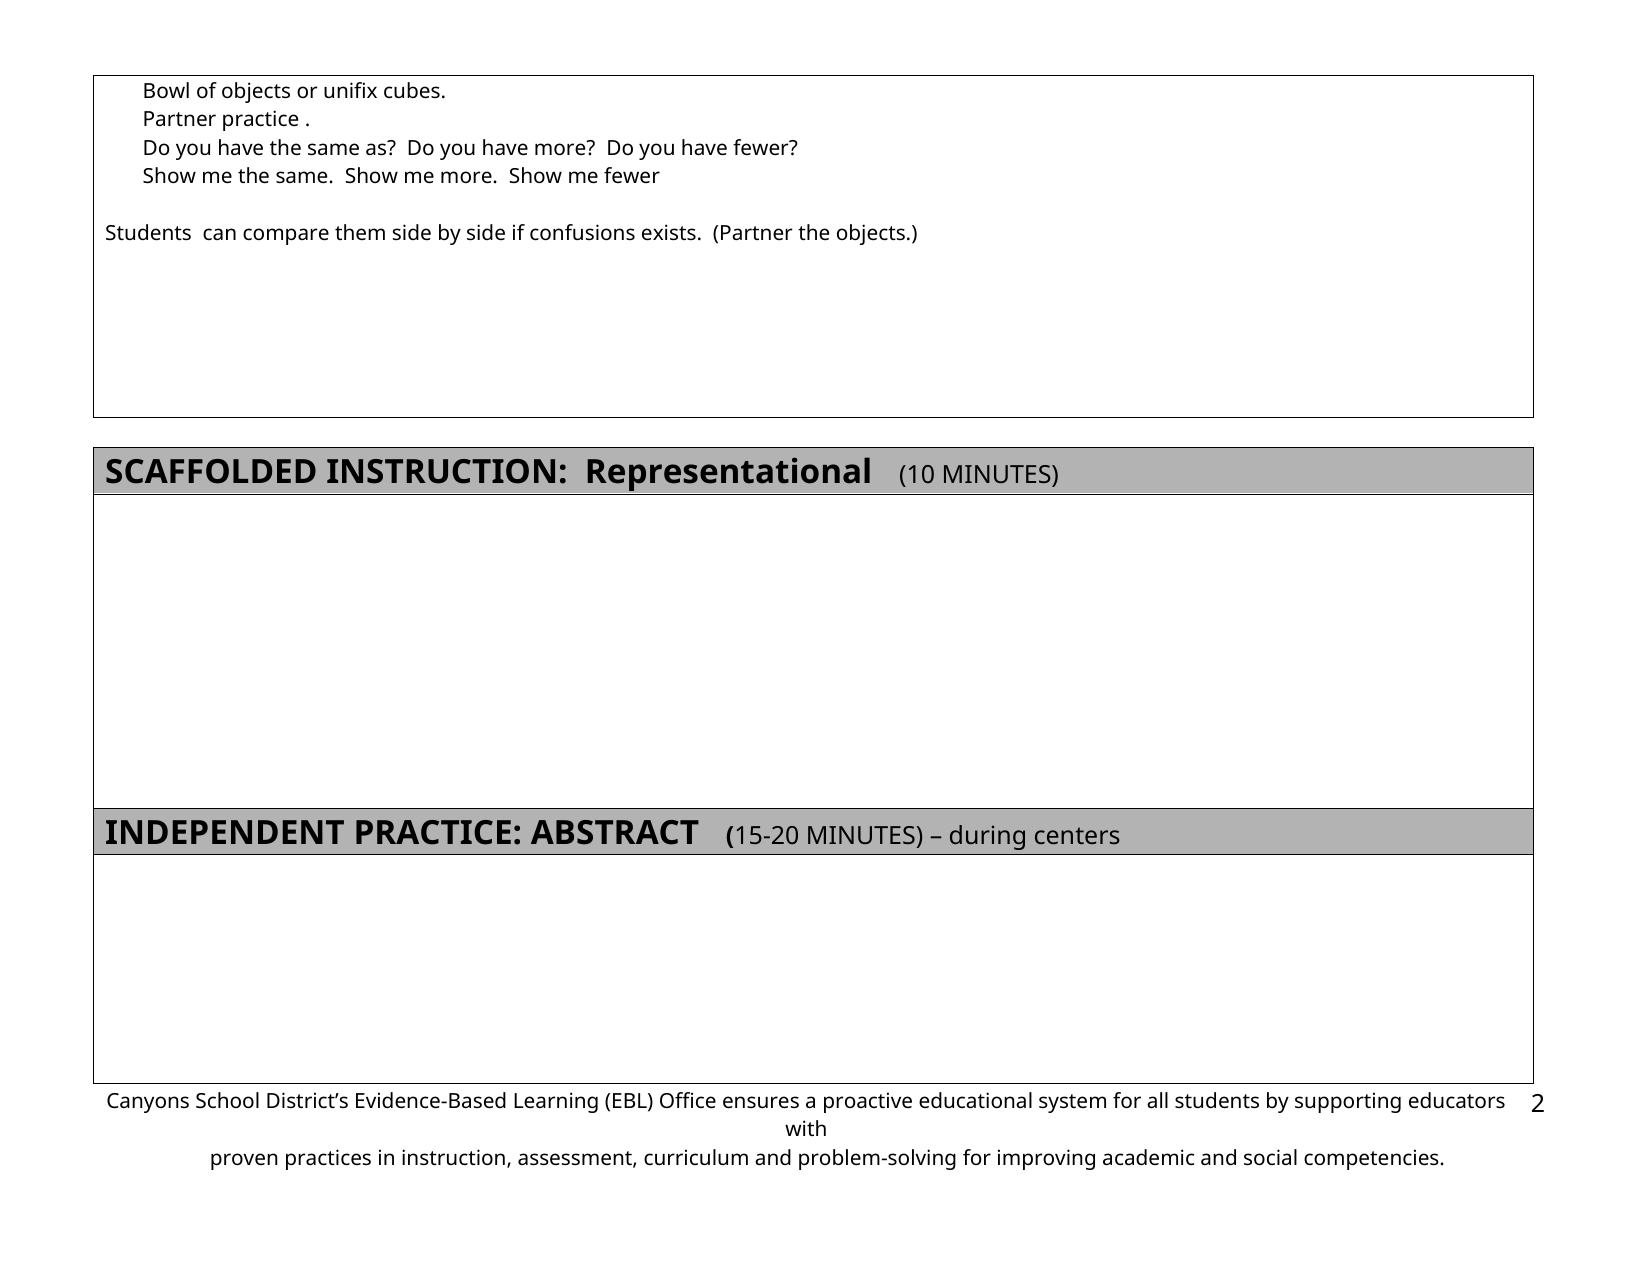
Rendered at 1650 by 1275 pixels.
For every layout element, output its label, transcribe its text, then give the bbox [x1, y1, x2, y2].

table_cell [94, 495, 1533, 807]
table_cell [94, 76, 1533, 417]
table_cell INDEPENDENT PRACTICE: ABSTRACT (15-20 MINUTES) – during centers [94, 809, 1533, 854]
table_cell [94, 855, 1533, 1082]
table_header SCAFFOLDED INSTRUCTION: Representational (10 MINUTES) [94, 448, 1533, 493]
